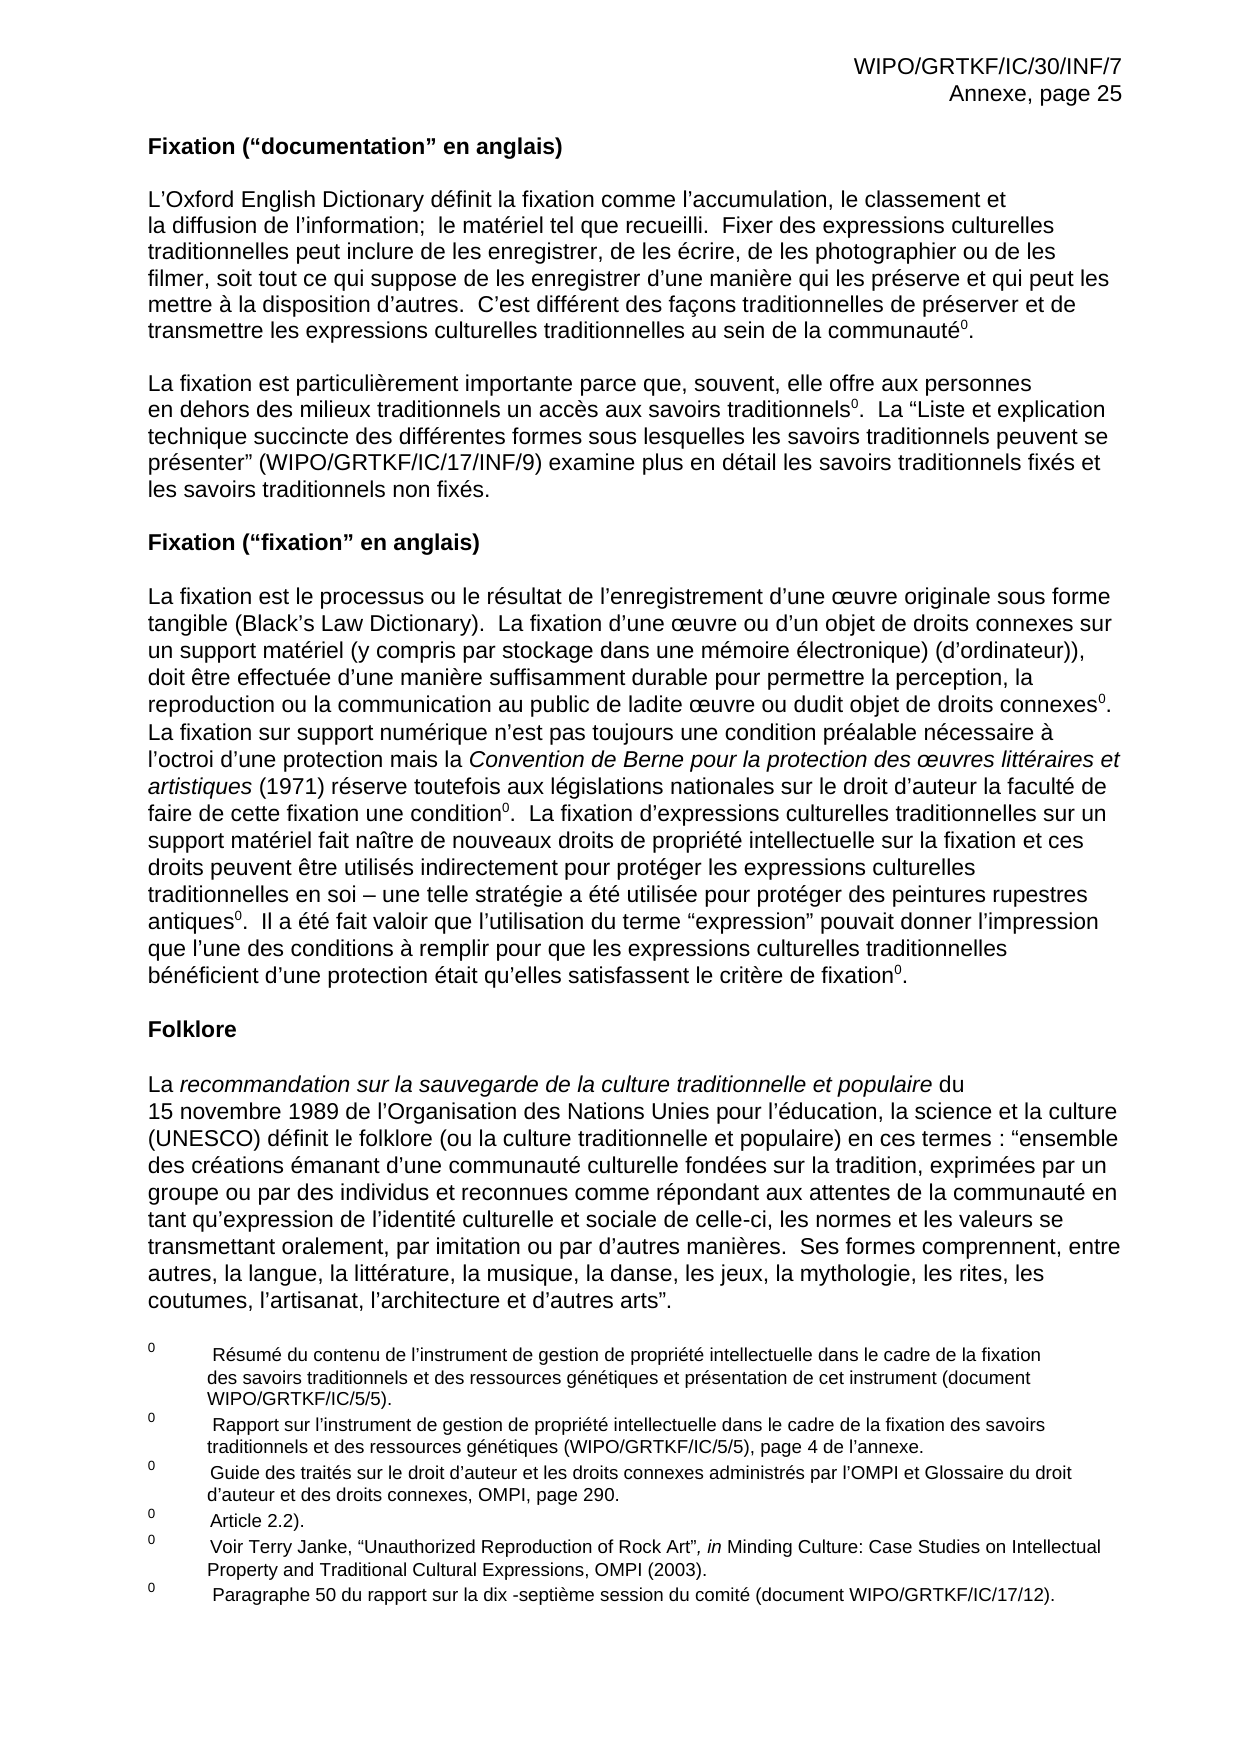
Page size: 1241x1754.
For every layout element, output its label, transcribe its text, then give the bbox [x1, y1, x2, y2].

subtitle Fixation (“documentation” en anglais) [148, 132, 1122, 159]
subtitle Folklore [148, 1016, 1122, 1043]
text L’Oxford English Dictionary définit la fixation comme l’accumulation, le classement et la diffusion de l’information; le matériel tel que recueilli. Fixer des expressions culturelles traditionnelles peut inclure de les enregistrer, de les écrire, de les photographier ou de les filmer, soit tout ce qui suppose de les enregistrer d’une manière qui les préserve et qui peut les mettre à la disposition d’autres. C’est différent des façons traditionnelles de préserver et de transmettre les expressions culturelles traditionnelles au sein de la communauté. [148, 186, 1122, 344]
text La fixation est particulièrement importante parce que, souvent, elle offre aux personnes en dehors des milieux traditionnels un accès aux savoirs traditionnels. La “Liste et explication technique succincte des différentes formes sous lesquelles les savoirs traditionnels peuvent se présenter” (WIPO/GRTKF/IC/17/INF/9) examine plus en détail les savoirs traditionnels fixés et les savoirs traditionnels non fixés. [148, 370, 1122, 502]
subtitle Fixation (“fixation” en anglais) [148, 528, 1122, 555]
text La recommandation sur la sauvegarde de la culture traditionnelle et populaire du 15 novembre 1989 de l’Organisation des Nations Unies pour l’éducation, la science et la culture (UNESCO) définit le folklore (ou la culture traditionnelle et populaire) en ces termes : “ensemble des créations émanant d’une communauté culturelle fondées sur la tradition, exprimées par un groupe ou par des individus et reconnues comme répondant aux attentes de la communauté en tant qu’expression de l’identité culturelle et sociale de celle-ci, les normes et les valeurs se transmettant oralement, par imitation ou par d’autres manières. Ses formes comprennent, entre autres, la langue, la littérature, la musique, la danse, les jeux, la mythologie, les rites, les coutumes, l’artisanat, l’architecture et d’autres arts”. [148, 1070, 1122, 1314]
text La fixation est le processus ou le résultat de l’enregistrement d’une œuvre originale sous forme tangible (Black’s Law Dictionary). La fixation d’une œuvre ou d’un objet de droits connexes sur un support matériel (y compris par stockage dans une mémoire électronique) (d’ordinateur)), doit être effectuée d’une manière suffisamment durable pour permettre la perception, la reproduction ou la communication au public de ladite œuvre ou dudit objet de droits connexes. La fixation sur support numérique n’est pas toujours une condition préalable nécessaire à l’octroi d’une protection mais la Convention de Berne pour la protection des œuvres littéraires et artistiques (1971) réserve toutefois aux législations nationales sur le droit d’auteur la faculté de faire de cette fixation une condition. La fixation d’expressions culturelles traditionnelles sur un support matériel fait naître de nouveaux droits de propriété intellectuelle sur la fixation et ces droits peuvent être utilisés indirectement pour protéger les expressions culturelles traditionnelles en soi – une telle stratégie a été utilisée pour protéger des peintures rupestres antiques. Il a été fait valoir que l’utilisation du terme “expression” pouvait donner l’impression que l’une des conditions à remplir pour que les expressions culturelles traditionnelles bénéficient d’une protection était qu’elles satisfassent le critère de fixation. [148, 582, 1122, 989]
